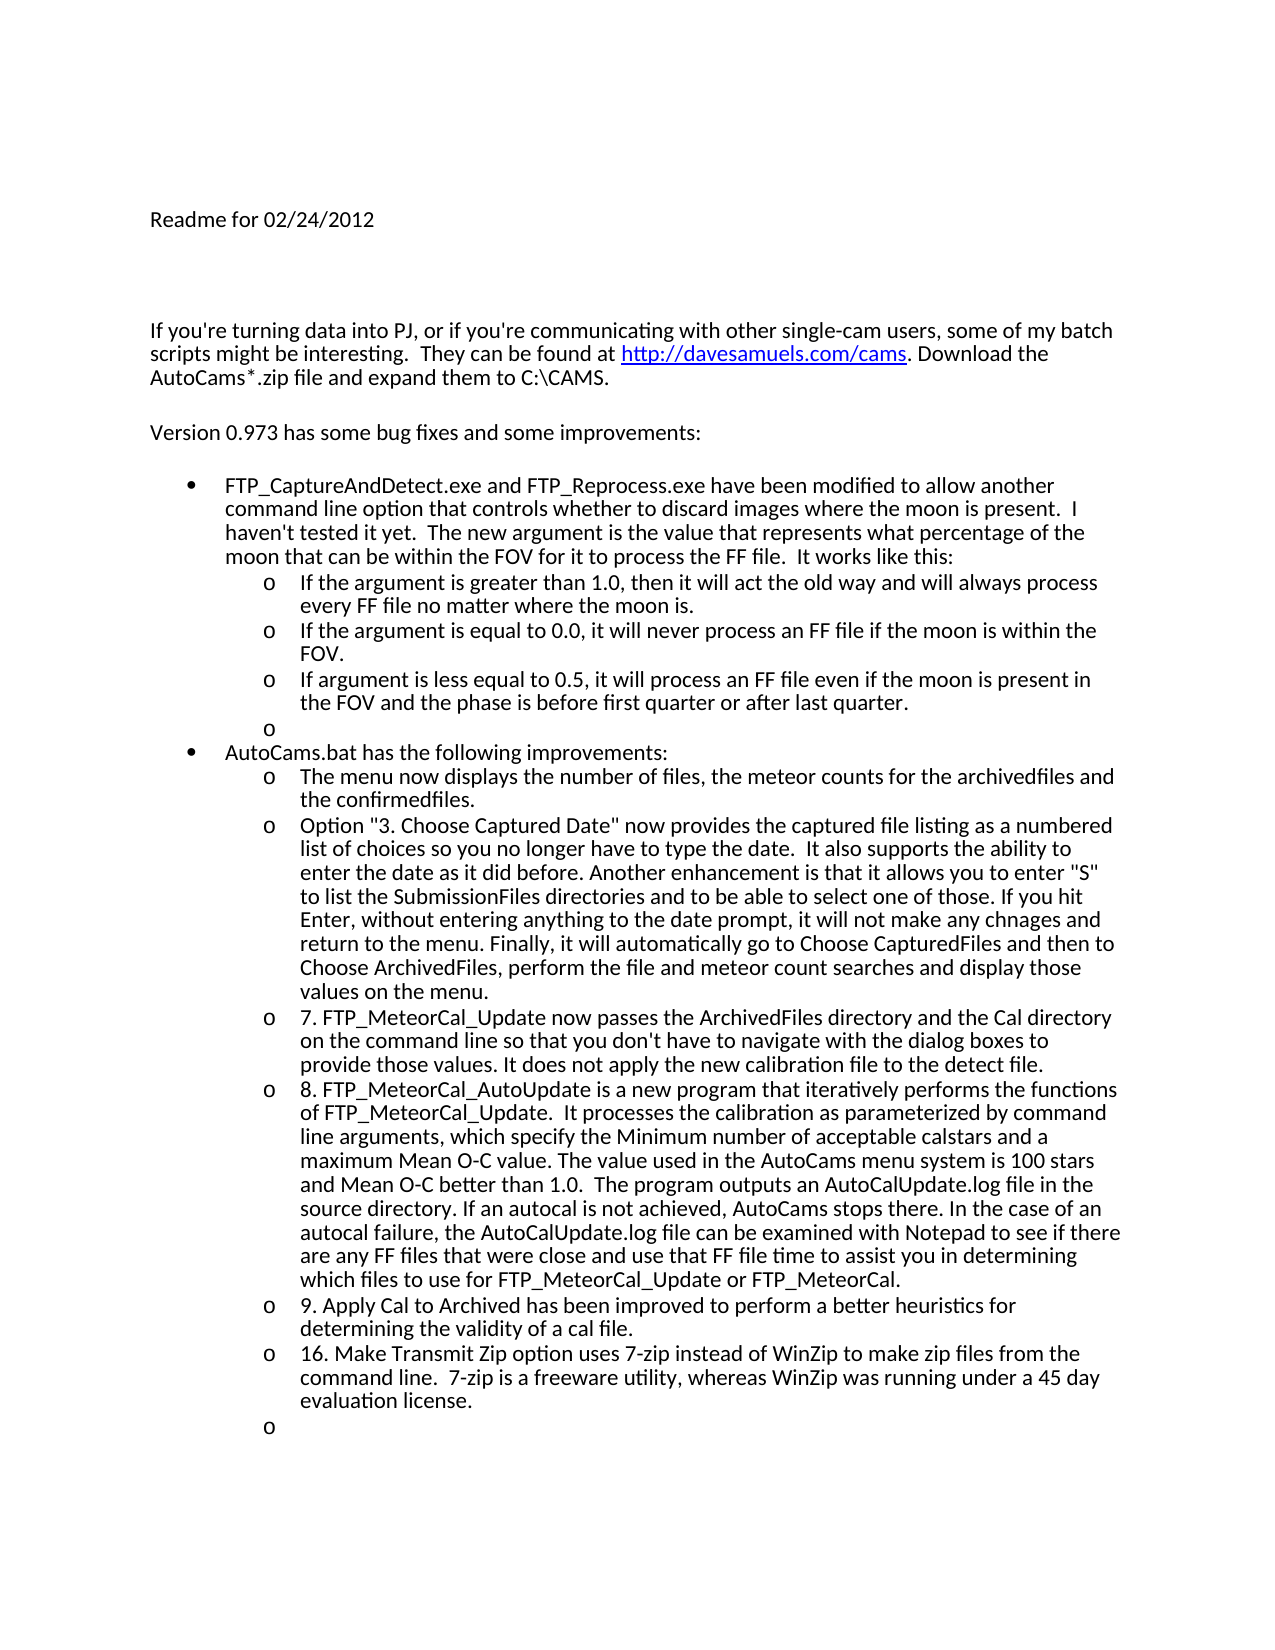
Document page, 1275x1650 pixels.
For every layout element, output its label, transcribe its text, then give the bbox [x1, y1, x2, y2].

list 16. Make Transmit Zip option uses 7-zip instead of WinZip to make zip files from the command line. 7-zip is a freeware utility, whereas WinZip was running under a 45 day evaluation license. [262, 1342, 1125, 1414]
list The menu now displays the number of files, the meteor counts for the archivedfiles and the confirmedfiles. [262, 765, 1125, 813]
text Readme for 02/24/2012 [150, 208, 1125, 232]
list AutoCams.bat has the following improvements: [187, 741, 1125, 765]
list Option "3. Choose Captured Date" now provides the captured file listing as a numbered list of choices so you no longer have to type the date. It also supports the ability to enter the date as it did before. Another enhancement is that it allows you to enter "S" to list the SubmissionFiles directories and to be able to select one of those. If you hit Enter, without entering anything to the date prompt, it will not make any chnages and return to the menu. Finally, it will automatically go to Choose CapturedFiles and then to Choose ArchivedFiles, perform the file and meteor count searches and display those values on the menu. [262, 813, 1125, 1005]
list 8. FTP_MeteorCal_AutoUpdate is a new program that iteratively performs the functions of FTP_MeteorCal_Update. It processes the calibration as parameterized by command line arguments, which specify the Minimum number of acceptable calstars and a maximum Mean O-C value. The value used in the AutoCams menu system is 100 stars and Mean O-C better than 1.0. The program outputs an AutoCalUpdate.log file in the source directory. If an autocal is not achieved, AutoCams stops there. In the case of an autocal failure, the AutoCalUpdate.log file can be examined with Notepad to see if there are any FF files that were close and use that FF file time to assist you in determining which files to use for FTP_MeteorCal_Update or FTP_MeteorCal. [262, 1078, 1125, 1293]
list 9. Apply Cal to Archived has been improved to perform a better heuristics for determining the validity of a cal file. [262, 1293, 1125, 1342]
list FTP_CaptureAndDetect.exe and FTP_Reprocess.exe have been modified to allow another command line option that controls whether to discard images where the moon is present. I haven't tested it yet. The new argument is the value that represents what percentage of the moon that can be within the FOV for it to process the FF file. It works like this: [187, 475, 1125, 570]
list 7. FTP_MeteorCal_Update now passes the ArchivedFiles directory and the Cal directory on the command line so that you don't have to navigate with the dialog boxes to provide those values. It does not apply the new calibration file to the detect file. [262, 1005, 1125, 1078]
text Version 0.973 has some bug fixes and some improvements: [150, 421, 1125, 445]
text If you're turning data into PJ, or if you're communicating with other single-cam users, some of my batch scripts might be interesting. They can be found at http://davesamuels.com/cams. Download the AutoCams*.zip file and expand them to C:\CAMS. [150, 320, 1125, 391]
list If the argument is equal to 0.0, it will never process an FF file if the moon is within the FOV. [262, 619, 1125, 668]
list If the argument is greater than 1.0, then it will act the old way and will always process every FF file no matter where the moon is. [262, 570, 1125, 619]
list If argument is less equal to 0.5, it will process an FF file even if the moon is present in the FOV and the phase is before first quarter or after last quarter. [262, 668, 1125, 716]
